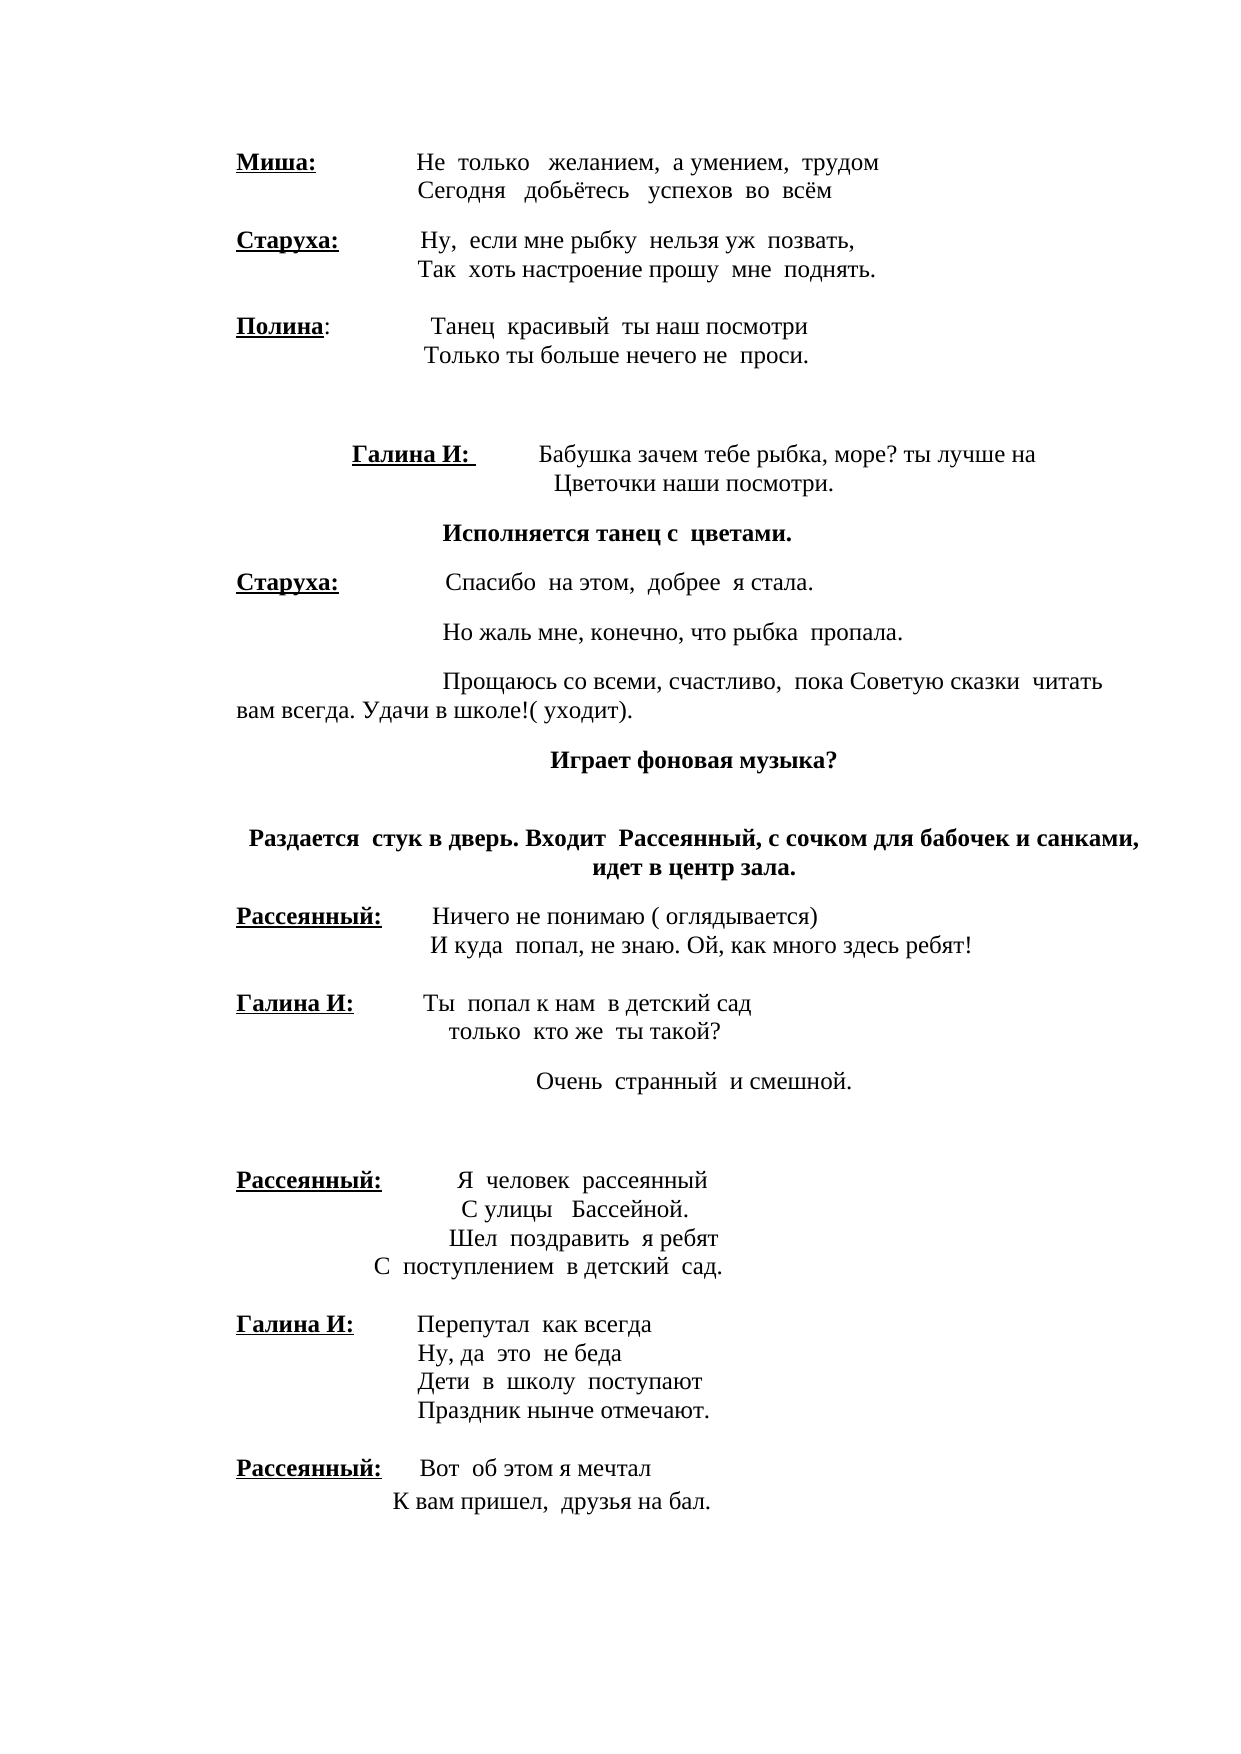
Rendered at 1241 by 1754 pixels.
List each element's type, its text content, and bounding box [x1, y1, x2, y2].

text Раздается стук в дверь. Входит Рассеянный, с сочком для бабочек и санками, идет в центр зала. [236, 823, 1152, 881]
text Так хоть настроение прошу мне поднять. [236, 254, 1152, 283]
text Рассеянный: Ничего не понимаю ( оглядывается) [236, 901, 1152, 930]
text Галина И: Перепутал как всегда [236, 1309, 1152, 1338]
text И куда попал, не знаю. Ой, как много здесь ребят! [236, 930, 1152, 959]
text Рассеянный: Я человек рассеянный [236, 1165, 1152, 1194]
text К вам пришел, друзья на бал. [236, 1486, 1152, 1514]
text Старуха: Ну, если мне рыбку нельзя уж позвать, [236, 225, 1152, 254]
text Очень странный и смешной. [236, 1066, 1152, 1095]
text Но жаль мне, конечно, что рыбка пропала. [236, 617, 1152, 646]
text Рассеянный: Вот об этом я мечтал [236, 1453, 1152, 1481]
text С поступлением в детский сад. [236, 1251, 1152, 1280]
text Галина И: Ты попал к нам в детский сад [236, 988, 1152, 1016]
text только кто же ты такой? [236, 1016, 1152, 1045]
text Шел поздравить я ребят [236, 1223, 1152, 1251]
text Сегодня добьётесь успехов во всём [236, 176, 1152, 204]
text Галина И: Бабушка зачем тебе рыбка, море? ты лучше на Цветочки наши посмотри. [236, 439, 1152, 497]
text Дети в школу поступают [236, 1366, 1152, 1395]
text Только ты больше нечего не проси. [236, 340, 1152, 369]
text Ну, да это не беда [236, 1338, 1152, 1366]
text Играет фоновая музыка? [236, 745, 1152, 773]
text Прощаюсь со всеми, счастливо, пока Советую сказки читать вам всегда. Удачи в школе!( уходит). [236, 666, 1152, 724]
text Миша: Не только желанием, а умением, трудом [236, 147, 1152, 176]
text Праздник нынче отмечают. [236, 1395, 1152, 1424]
text Старуха: Спасибо на этом, добрее я стала. [236, 567, 1152, 596]
text Исполняется танец с цветами. [236, 518, 1152, 546]
text С улицы Бассейной. [236, 1194, 1152, 1223]
text Полина: Танец красивый ты наш посмотри [236, 311, 1152, 340]
